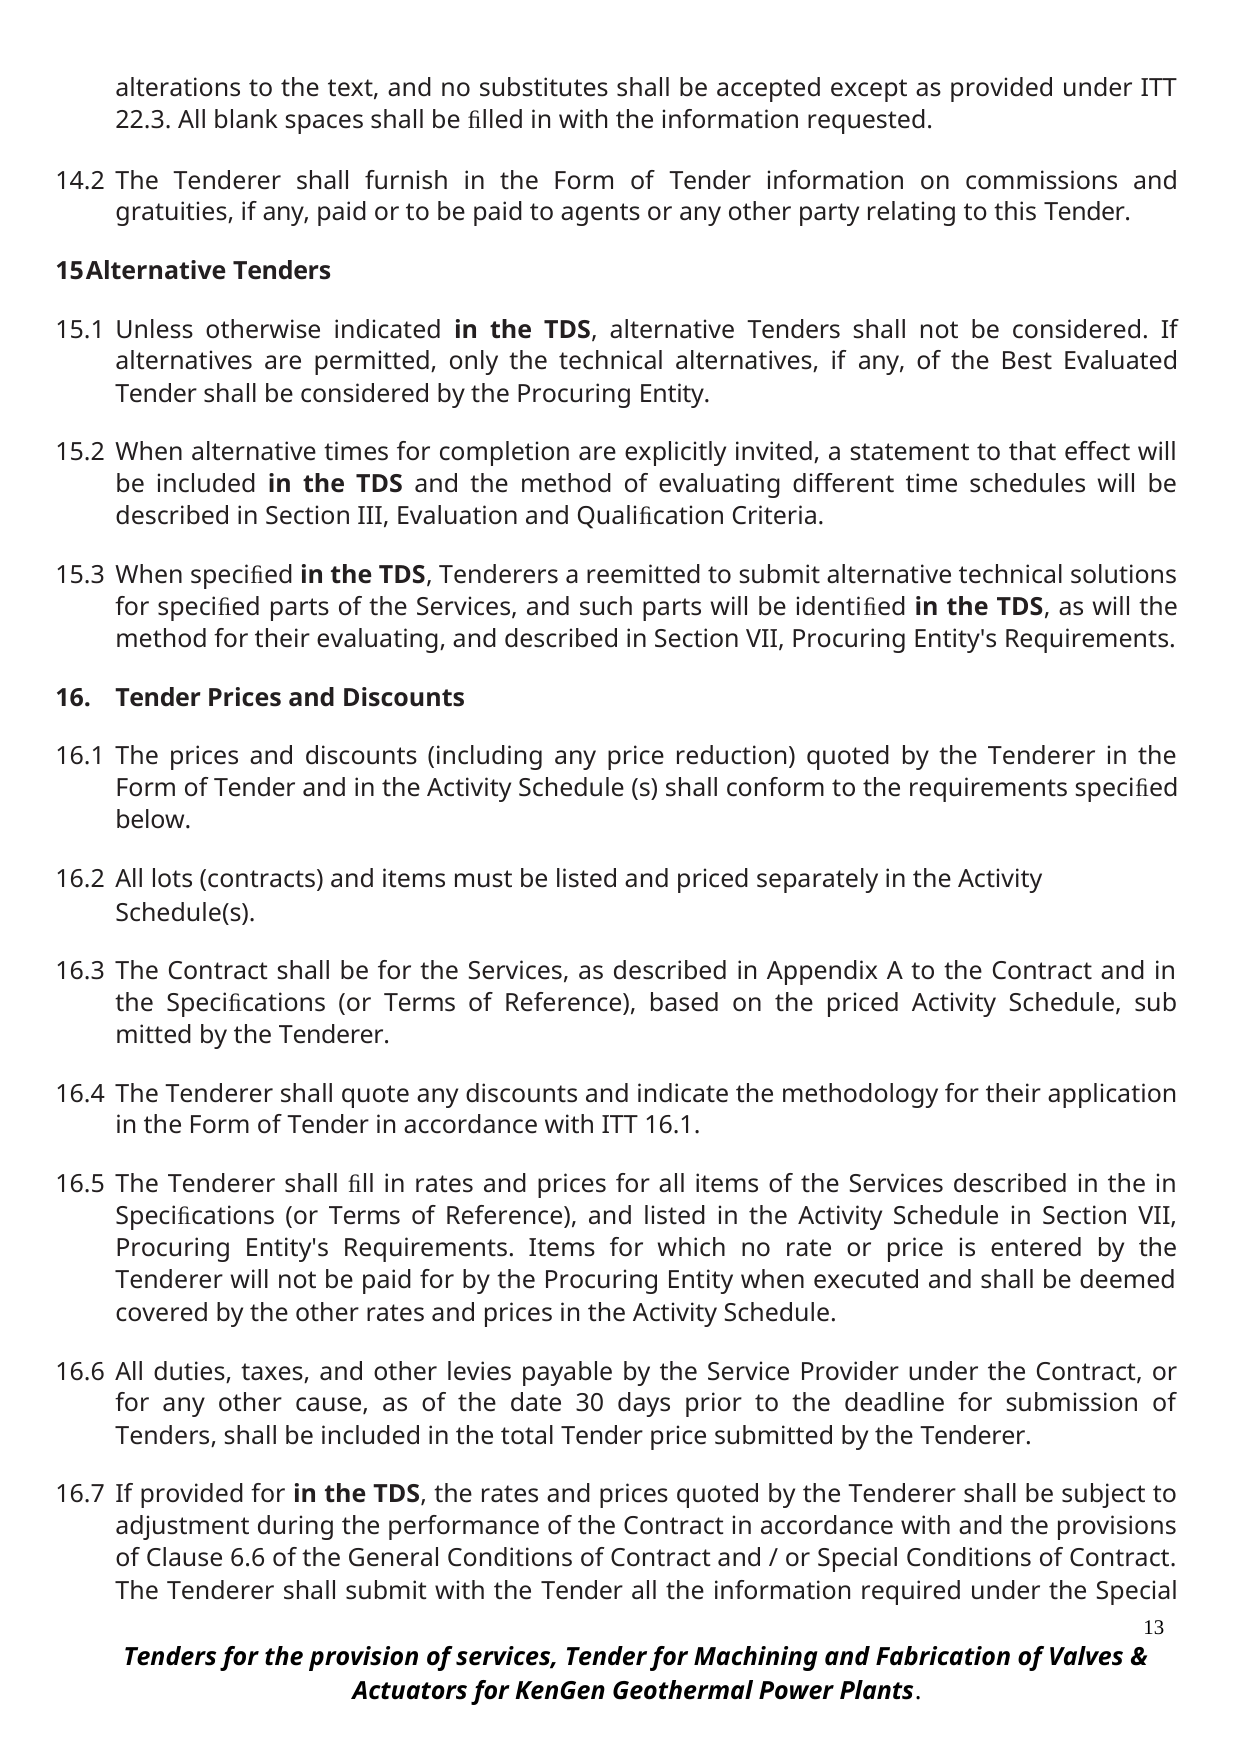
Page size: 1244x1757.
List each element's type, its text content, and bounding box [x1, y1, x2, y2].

text 14.2 The Tenderer shall furnish in the Form of Tender information on commissions and gratuities, if any, paid or to be paid to agents or any other party relating to this Tender. [55, 163, 1178, 228]
list All lots (contracts) and items must be listed and priced separately in the Activity Schedule(s). [55, 860, 1178, 928]
list Alternative Tenders [55, 253, 1178, 287]
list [55, 1477, 1178, 1606]
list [55, 71, 1178, 136]
list Unless otherwise indicated in the TDS, alternative Tenders shall not be considered. If alternatives are permitted, only the technical alternatives, if any, of the Best Evaluated Tender shall be considered by the Procuring Entity. [55, 312, 1178, 409]
list The Tenderer shall ﬁll in rates and prices for all items of the Services described in the in Speciﬁcations (or Terms of Reference), and listed in the Activity Schedule in Section VII, Procuring Entity's Requirements. Items for which no rate or price is entered by the Tenderer will not be paid for by the Procuring Entity when executed and shall be deemed covered by the other rates and prices in the Activity Schedule. [55, 1167, 1178, 1328]
list All duties, taxes, and other levies payable by the Service Provider under the Contract, or for any other cause, as of the date 30 days prior to the deadline for submission of Tenders, shall be included in the total Tender price submitted by the Tenderer. [55, 1354, 1178, 1451]
list The prices and discounts (including any price reduction) quoted by the Tenderer in the Form of Tender and in the Activity Schedule (s) shall conform to the requirements speciﬁed below. [55, 739, 1178, 836]
list When speciﬁed in the TDS, Tenderers a reemitted to submit alternative technical solutions for speciﬁed parts of the Services, and such parts will be identiﬁed in the TDS, as will the method for their evaluating, and described in Section VII, Procuring Entity's Requirements. [55, 557, 1178, 654]
list The Contract shall be for the Services, as described in Appendix A to the Contract and in the Speciﬁcations (or Terms of Reference), based on the priced Activity Schedule, sub mitted by the Tenderer. [55, 954, 1178, 1051]
list The Tenderer shall quote any discounts and indicate the methodology for their application in the Form of Tender in accordance with ITT 16.1. [55, 1076, 1178, 1141]
list When alternative times for completion are explicitly invited, a statement to that effect will be included in the TDS and the method of evaluating different time schedules will be described in Section III, Evaluation and Qualiﬁcation Criteria. [55, 435, 1178, 532]
list Tender Prices and Discounts [55, 679, 1178, 713]
